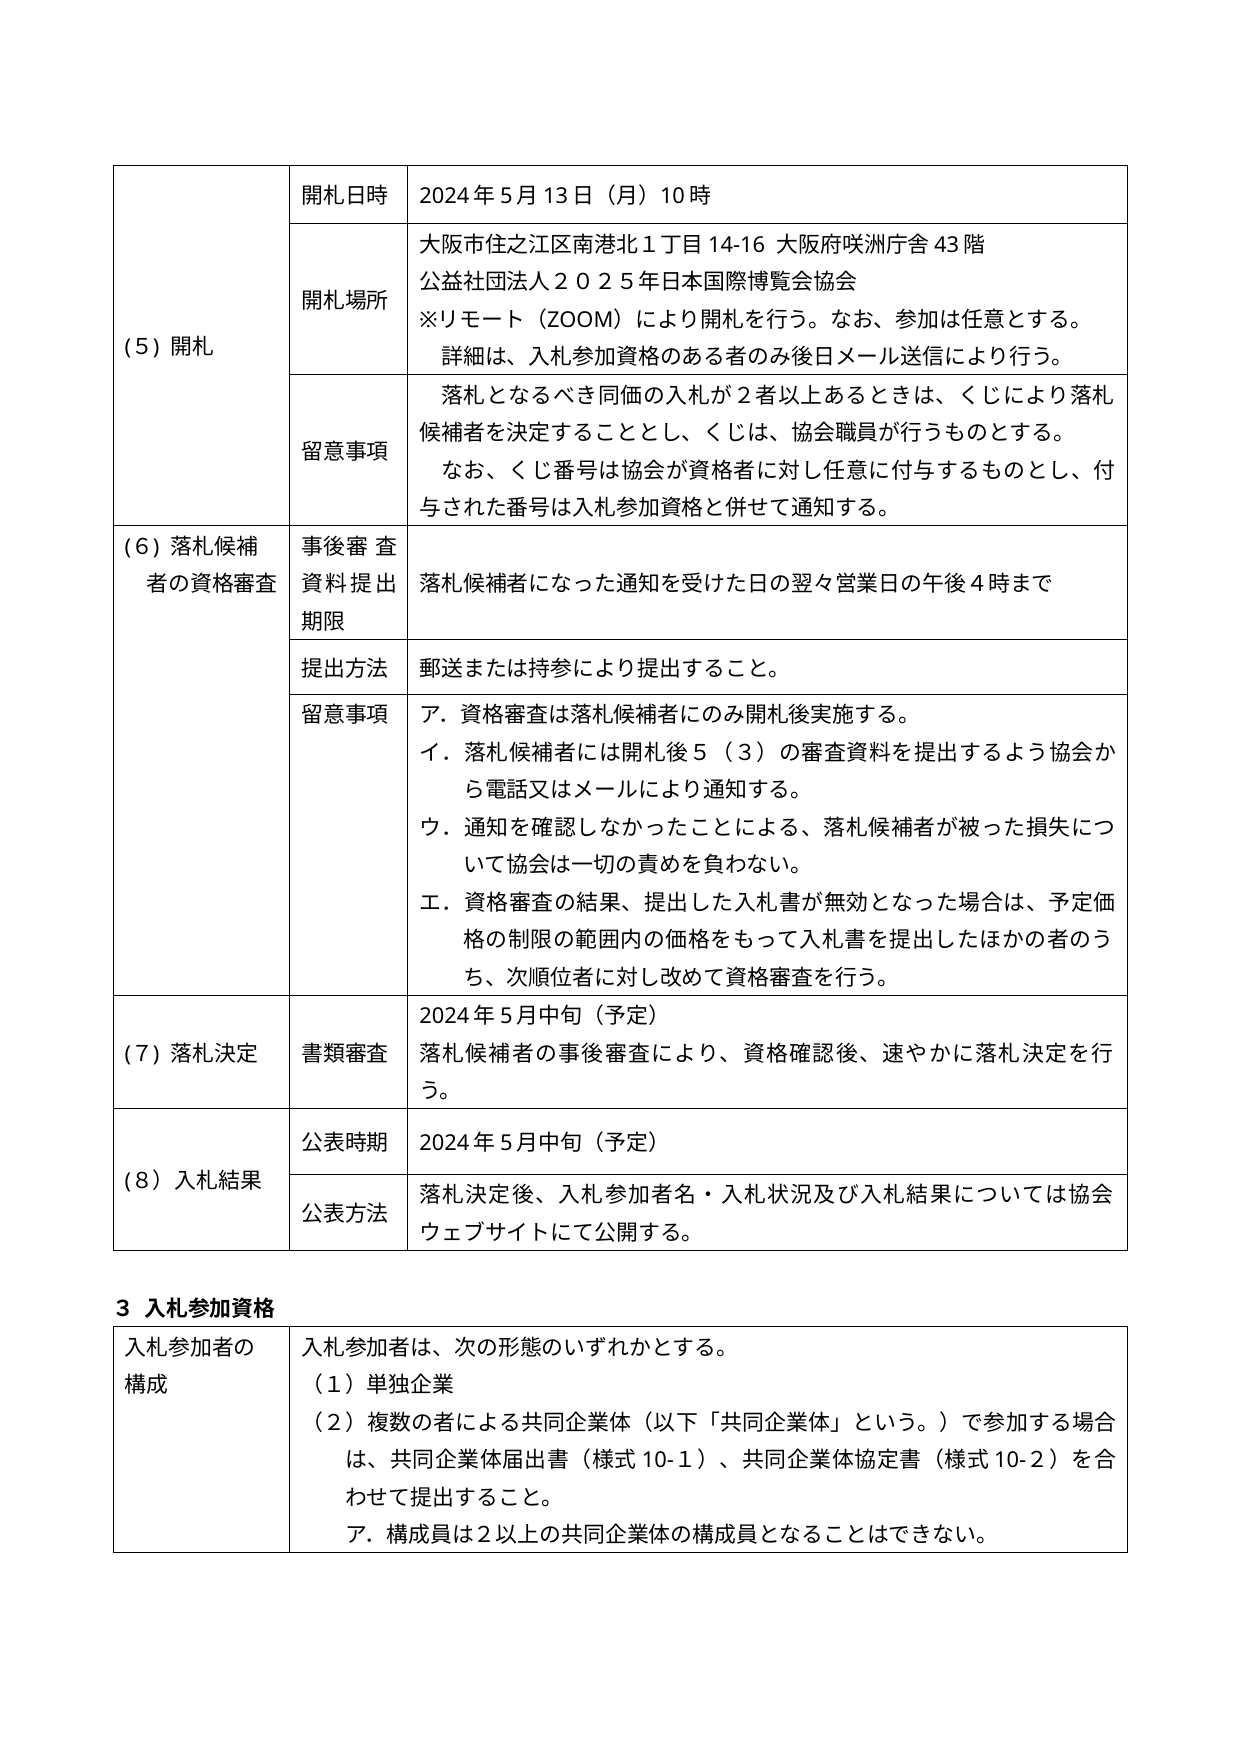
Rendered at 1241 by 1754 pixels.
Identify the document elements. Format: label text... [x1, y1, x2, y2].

table_cell (５) 開札 [114, 166, 289, 525]
table_cell 公表方法 [290, 1175, 407, 1249]
table_cell ア．資格審査は落札候補者にのみ開札後実施する。 イ．落札候補者には開札後５（３）の審査資料を提出するよう協会から電話又はメールにより通知する。 ウ．通知を確認しなかったことによる、落札候補者が被った損失について協会は一切の責めを負わない。 エ．資格審査の結果、提出した入札書が無効となった場合は、予定価格の制限の範囲内の価格をもって入札書を提出したほかの者のうち、次順位者に対し改めて資格審査を行う。 [408, 695, 1127, 994]
table_header 入札参加者の 構成 [114, 1327, 289, 1552]
table_cell (８）入札結果 [114, 1109, 289, 1249]
table_cell 郵送または持参により提出すること。 [408, 640, 1127, 693]
table_cell 落札決定後、入札参加者名・入札状況及び入札結果については協会ウェブサイトにて公開する。 [408, 1175, 1127, 1249]
table_cell 2024年5月13日（月）10時 [408, 166, 1127, 223]
table_cell 2024年5月中旬（予定） [408, 1109, 1127, 1173]
table_cell 書類審査 [290, 996, 407, 1108]
table_cell 落札となるべき同価の入札が２者以上あるときは、くじにより落札候補者を決定することとし、くじは、協会職員が行うものとする。 なお、くじ番号は協会が資格者に対し任意に付与するものとし、付与された番号は入札参加資格と併せて通知する。 [408, 375, 1127, 525]
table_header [290, 1327, 1127, 1552]
table_cell 開札場所 [290, 224, 407, 374]
table_cell 2024年5月中旬（予定） 落札候補者の事後審査により、資格確認後、速やかに落札決定を行う。 [408, 996, 1127, 1108]
text ３ 入札参加資格 [112, 1288, 1128, 1326]
table_cell (６) 落札候補 者の資格審査 [114, 526, 289, 994]
table_cell 提出方法 [290, 640, 407, 693]
table_cell 落札候補者になった通知を受けた日の翌々営業日の午後４時まで [408, 526, 1127, 638]
table_cell 事後審 査資料提出期限 [290, 526, 407, 638]
table_cell 留意事項 [290, 375, 407, 525]
table_cell 大阪市住之江区南港北１丁目14-16 大阪府咲洲庁舎43階 公益社団法人２０２５年日本国際博覧会協会 ※リモート（ZOOM）により開札を行う。なお、参加は任意とする。 詳細は、入札参加資格のある者のみ後日メール送信により行う。 [408, 224, 1127, 374]
table_cell (７) 落札決定 [114, 996, 289, 1108]
table_cell 留意事項 [290, 695, 407, 994]
table_cell 公表時期 [290, 1109, 407, 1173]
table_cell 開札日時 [290, 166, 407, 223]
